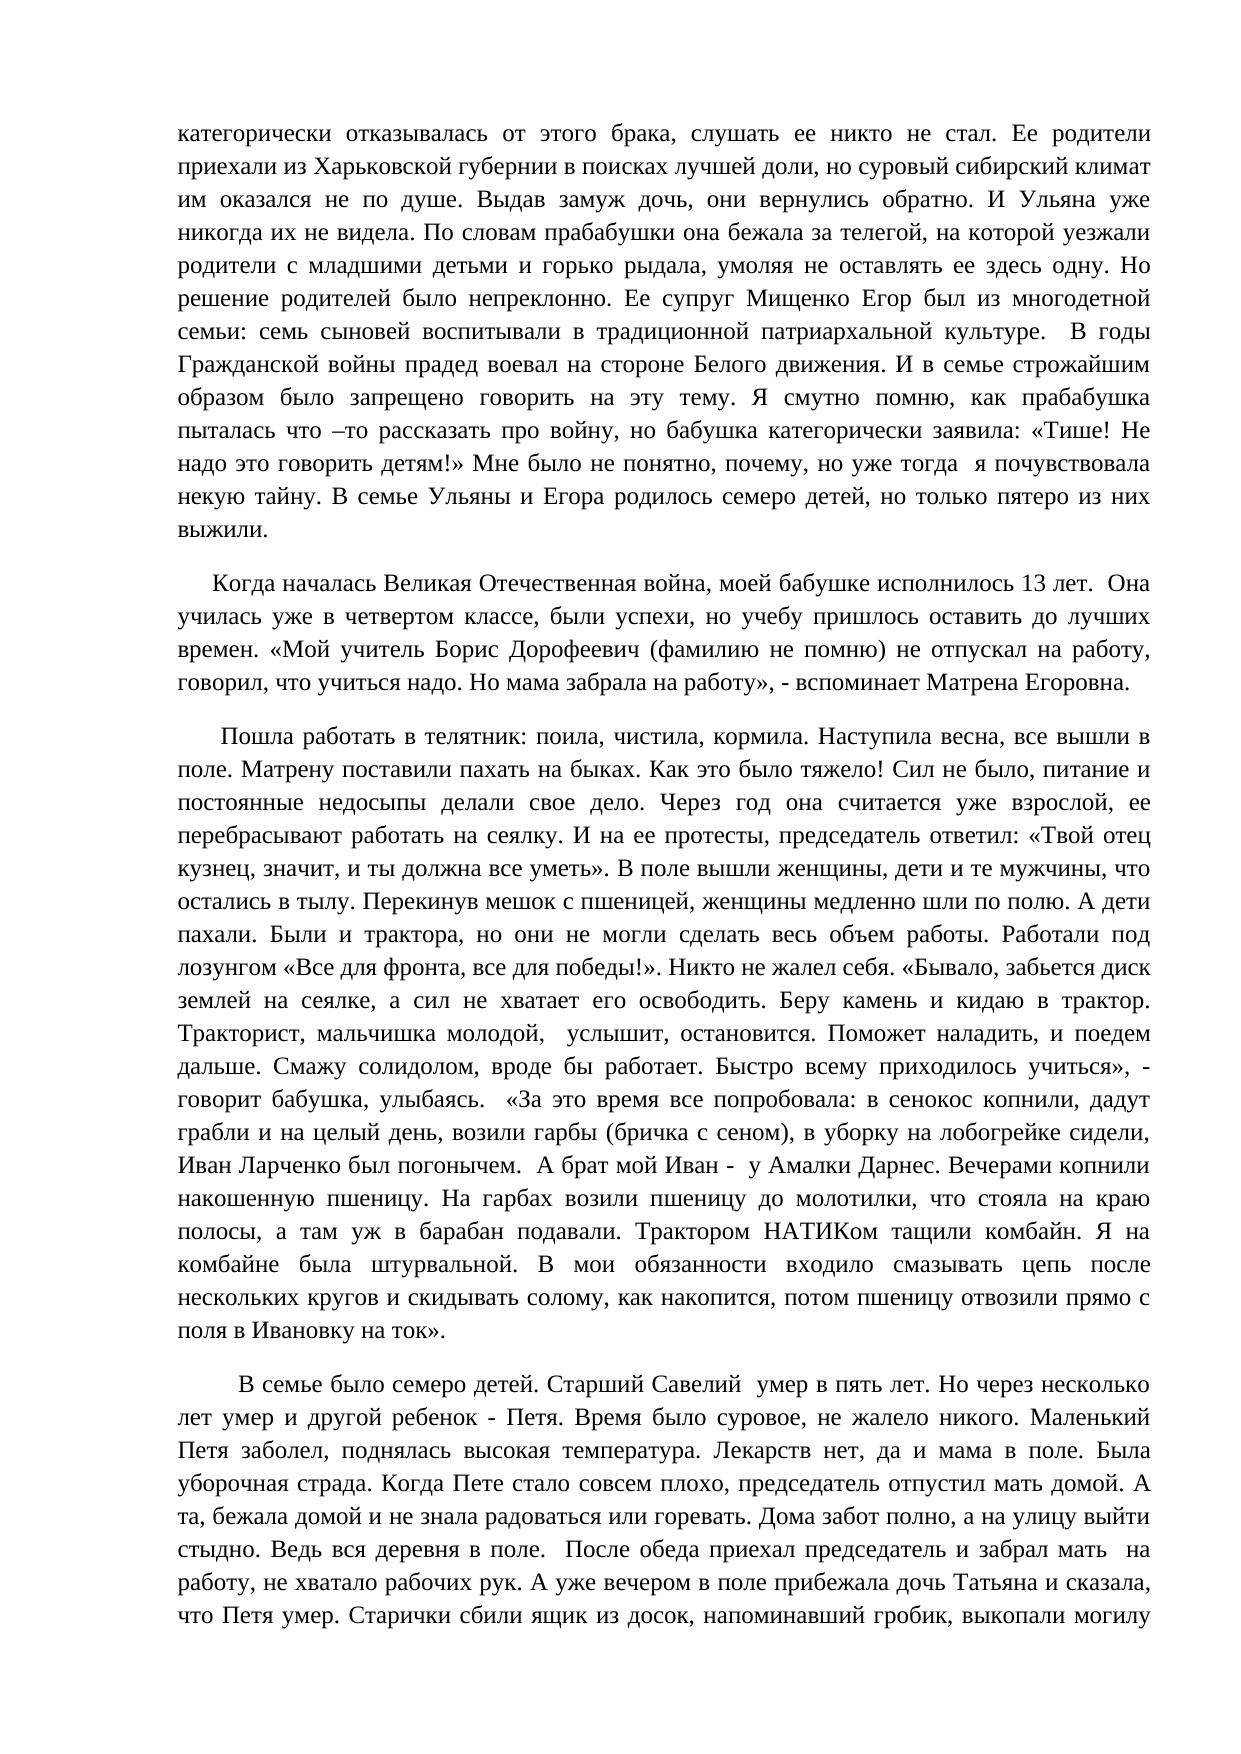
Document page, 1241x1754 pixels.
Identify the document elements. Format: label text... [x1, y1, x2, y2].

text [177, 118, 1152, 543]
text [177, 1369, 1152, 1629]
text Пошла работать в телятник: поила, чистила, кормила. Наступила весна, все вышли в поле. Матрену поставили пахать на быках. Как это было тяжело! Сил не было, питание и постоянные недосыпы делали свое дело. Через год она считается уже взрослой, ее перебрасывают работать на сеялку. И на ее протесты, председатель ответил: «Твой отец кузнец, значит, и ты должна все уметь». В поле вышли женщины, дети и те мужчины, что остались в тылу. Перекинув мешок с пшеницей, женщины медленно шли по полю. А дети пахали. Были и трактора, но они не могли сделать весь объем работы. Работали под лозунгом «Все для фронта, все для победы!». Никто не жалел себя. «Бывало, забьется диск землей на сеялке, а сил не хватает его освободить. Беру камень и кидаю в трактор. Тракторист, мальчишка молодой, услышит, остановится. Поможет наладить, и поедем дальше. Смажу солидолом, вроде бы работает. Быстро всему приходилось учиться», - говорит бабушка, улыбаясь. «За это время все попробовала: в сенокос копнили, дадут грабли и на целый день, возили гарбы (бричка с сеном), в уборку на лобогрейке сидели, Иван Ларченко был погонычем. А брат мой Иван - у Амалки Дарнес. Вечерами копнили накошенную пшеницу. На гарбах возили пшеницу до молотилки, что стояла на краю полосы, а там уж в барабан подавали. Трактором НАТИКом тащили комбайн. Я на комбайне была штурвальной. В мои обязанности входило смазывать цепь после нескольких кругов и скидывать солому, как накопится, потом пшеницу отвозили прямо с поля в Ивановку на ток». [177, 721, 1152, 1344]
text Когда началась Великая Отечественная война, моей бабушке исполнилось 13 лет. Она училась уже в четвертом классе, были успехи, но учебу пришлось оставить до лучших времен. «Мой учитель Борис Дорофеевич (фамилию не помню) не отпускал на работу, говорил, что учиться надо. Но мама забрала на работу», - вспоминает Матрена Егоровна. [177, 568, 1152, 696]
